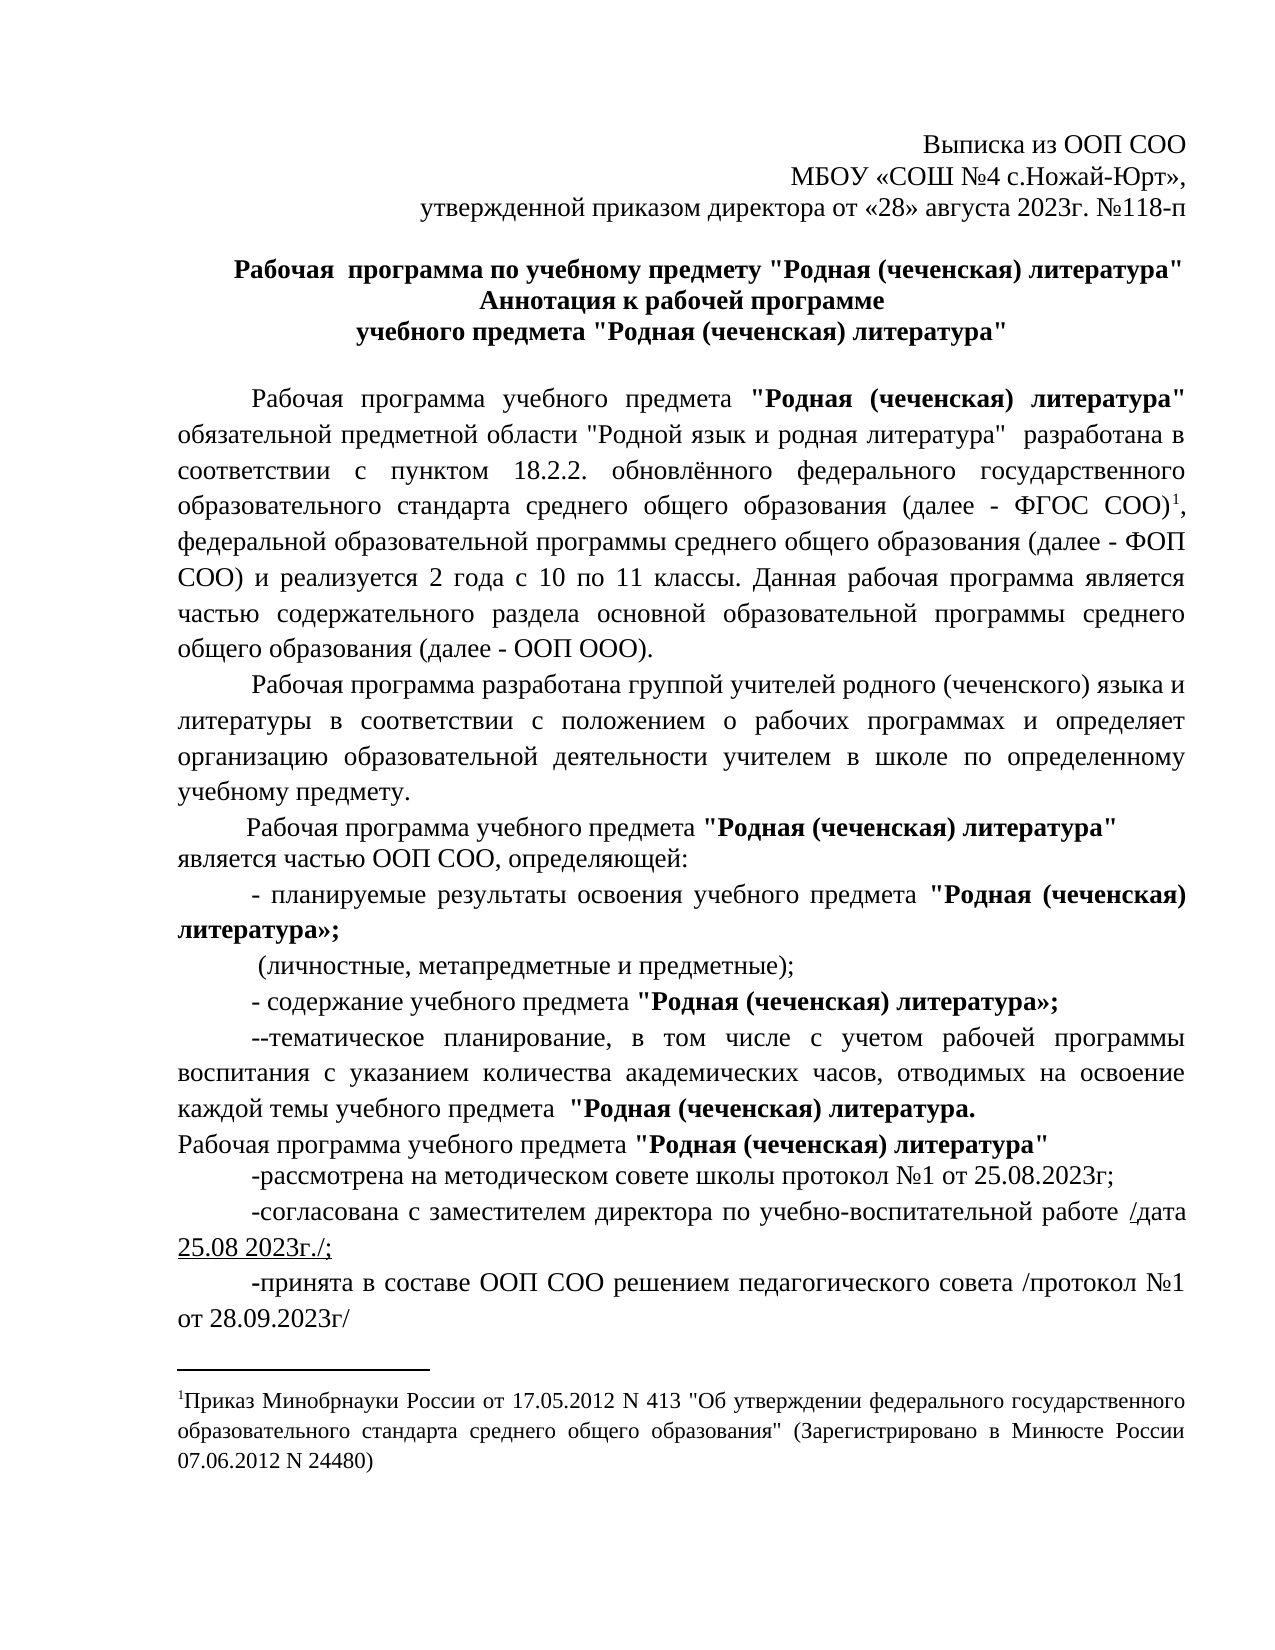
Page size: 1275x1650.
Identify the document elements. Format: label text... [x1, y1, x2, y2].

text Рабочая программа по учебному предмету "Родная (чеченская) литература" [177, 253, 1186, 284]
text - содержание учебного предмета "Родная (чеченская) литература»; [177, 985, 1186, 1016]
text Аннотация к рабочей программе [177, 284, 1186, 315]
text --тематическое планирование, в том числе с учетом рабочей программы воспитания с указанием количества академических часов, отводимых на освоение каждой темы учебного предмета "Родная (чеченская) литература. [177, 1021, 1186, 1123]
text Рабочая программа учебного предмета "Родная (чеченская) литература" обязательной предметной области "Родной язык и родная литература" разработана в соответствии с пунктом 18.2.2. обновлённого федерального государственного образовательного стандарта среднего общего образования (далее - ФГОС СОО), федеральной образовательной программы среднего общего образования (далее - ФОП СОО) и реализуется 2 года с 10 по 11 классы. Данная рабочая программа является частью содержательного раздела основной образовательной программы среднего общего образования (далее - ООП ООО). [177, 382, 1186, 663]
text Рабочая программа учебного предмета "Родная (чеченская) литература" [177, 811, 1186, 842]
text является частью ООП СОО, определяющей: [177, 842, 1186, 873]
text утвержденной приказом директора от «28» августа 2023г. №118-п [177, 191, 1186, 222]
text -рассмотрена на методическом совете школы протокол №1 от 25.08.2023г; [177, 1159, 1186, 1190]
text (личностные, метапредметные и предметные); [177, 949, 1186, 981]
text Рабочая программа разработана группой учителей родного (чеченского) языка и литературы в соответствии с положением о рабочих программах и определяет организацию образовательной деятельности учителем в школе по определенному учебному предмету. [177, 668, 1186, 806]
text -принята в составе ООП СОО решением педагогического совета /протокол №1 от 28.09.2023г/ [177, 1266, 1186, 1333]
text -согласована с заместителем директора по учебно-воспитательной работе /дата 25.08 2023г./; [177, 1195, 1186, 1262]
text Рабочая программа учебного предмета "Родная (чеченская) литература" [177, 1128, 1186, 1159]
text МБОУ «СОШ №4 с.Ножай-Юрт», [177, 160, 1186, 191]
text - планируемые результаты освоения учебного предмета "Родная (чеченская) литература»; [177, 878, 1186, 945]
text Выписка из ООП СОО [177, 128, 1186, 160]
text учебного предмета "Родная (чеченская) литература" [177, 315, 1186, 347]
